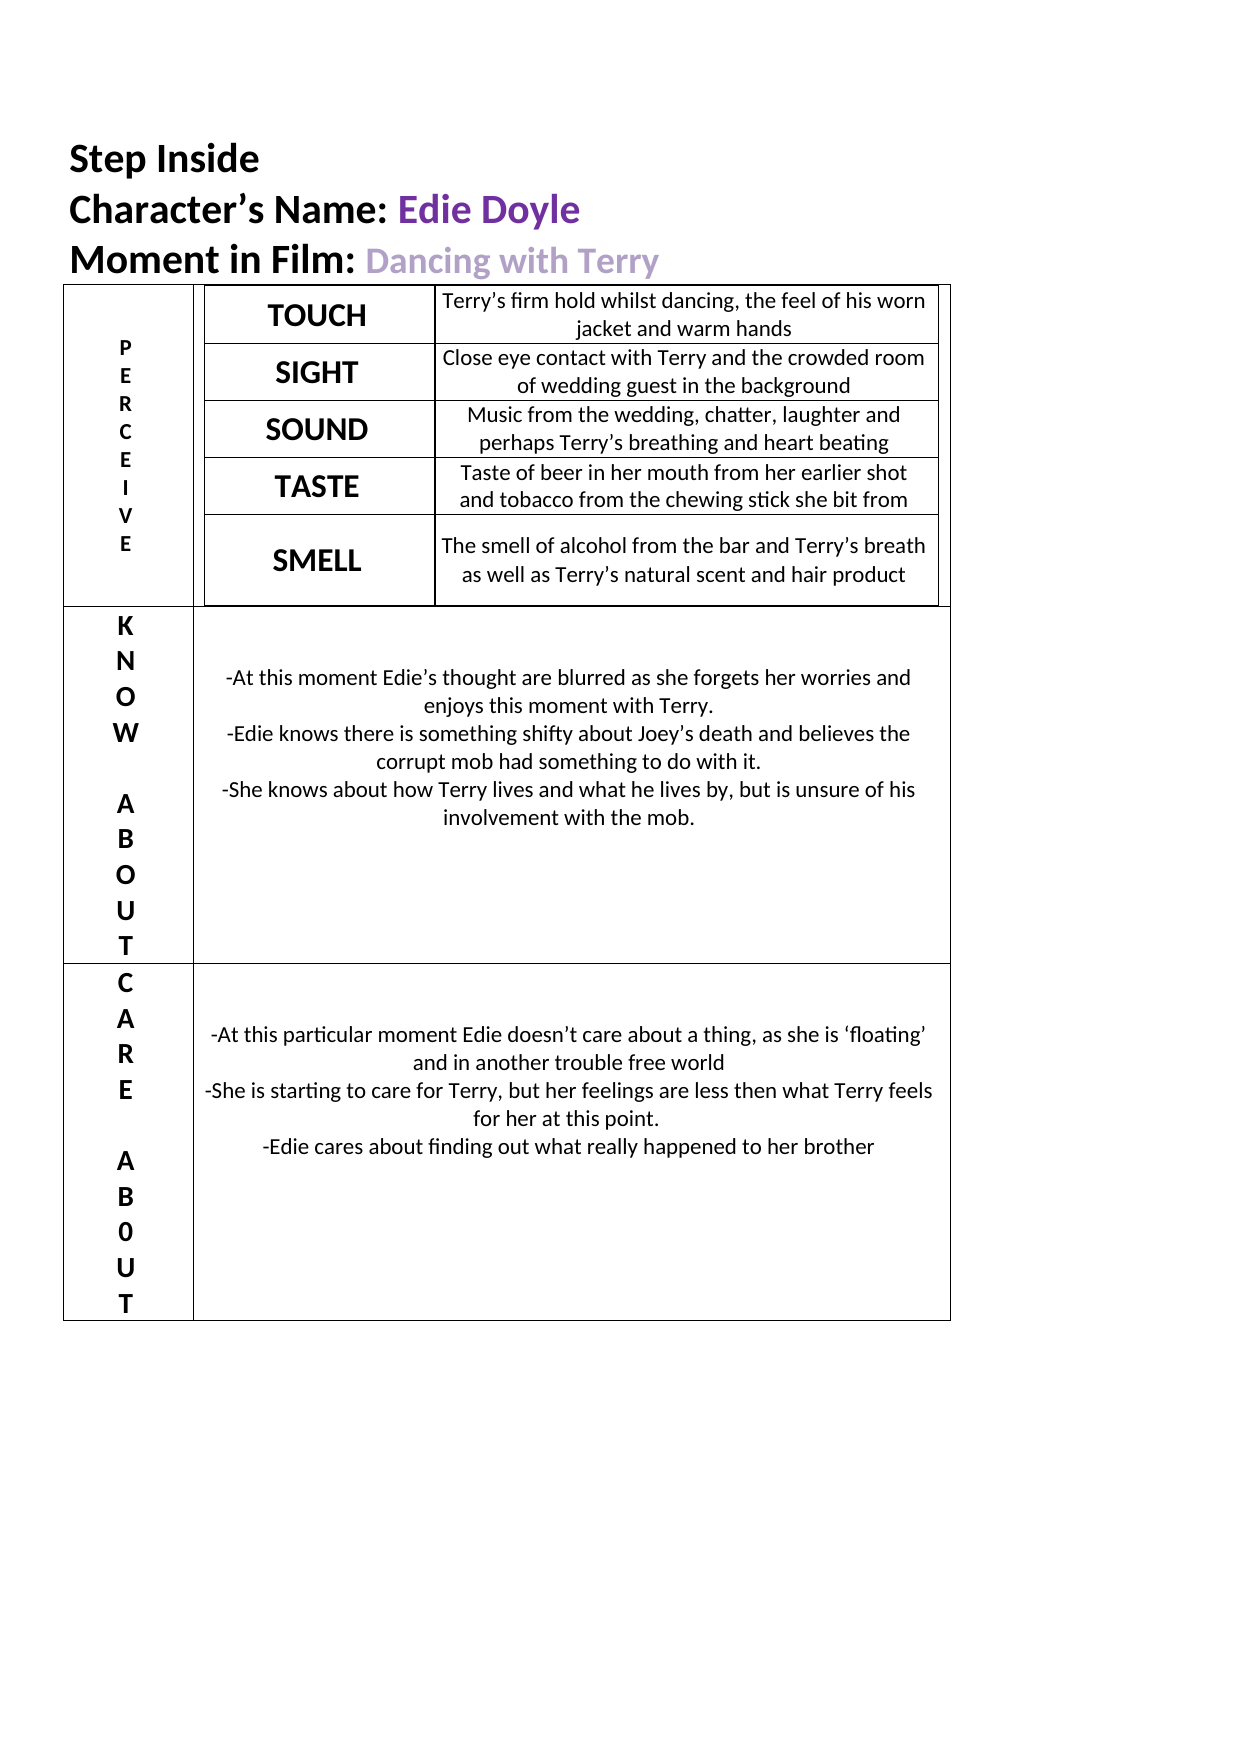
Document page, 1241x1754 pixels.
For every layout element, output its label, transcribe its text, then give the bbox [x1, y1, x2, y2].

table_header P E R C E I V E [64, 285, 193, 606]
table_cell K N O W A B O U T [64, 607, 193, 963]
table_header [205, 401, 434, 457]
text Character’s Name: Edie Doyle [69, 183, 1165, 233]
table_header [205, 458, 434, 514]
table_header [205, 515, 434, 605]
table_cell -At this particular moment Edie doesn’t care about a thing, as she is ‘floating’ and in another trouble free world -She is starting to care for Terry, but her feelings are less then what Terry feels for her at this point. -Edie cares about finding out what really happened to her brother [194, 964, 950, 1320]
table_header [436, 286, 938, 343]
table_header [205, 286, 434, 343]
table_cell -At this moment Edie’s thought are blurred as she forgets her worries and enjoys this moment with Terry. -Edie knows there is something shifty about Joey’s death and believes the corrupt mob had something to do with it. -She knows about how Terry lives and what he lives by, but is unsure of his involvement with the mob. [194, 607, 950, 963]
table_header [436, 401, 938, 457]
text Step Inside [69, 132, 1165, 183]
text Moment in Film: Dancing with Terry [69, 233, 1165, 284]
table_header [436, 515, 938, 605]
table_header [436, 458, 938, 514]
table_header [939, 285, 950, 606]
table_header [436, 344, 938, 400]
table_header [205, 344, 434, 400]
table_header [194, 285, 204, 606]
table_cell C A R E A B 0 U T [64, 964, 193, 1320]
